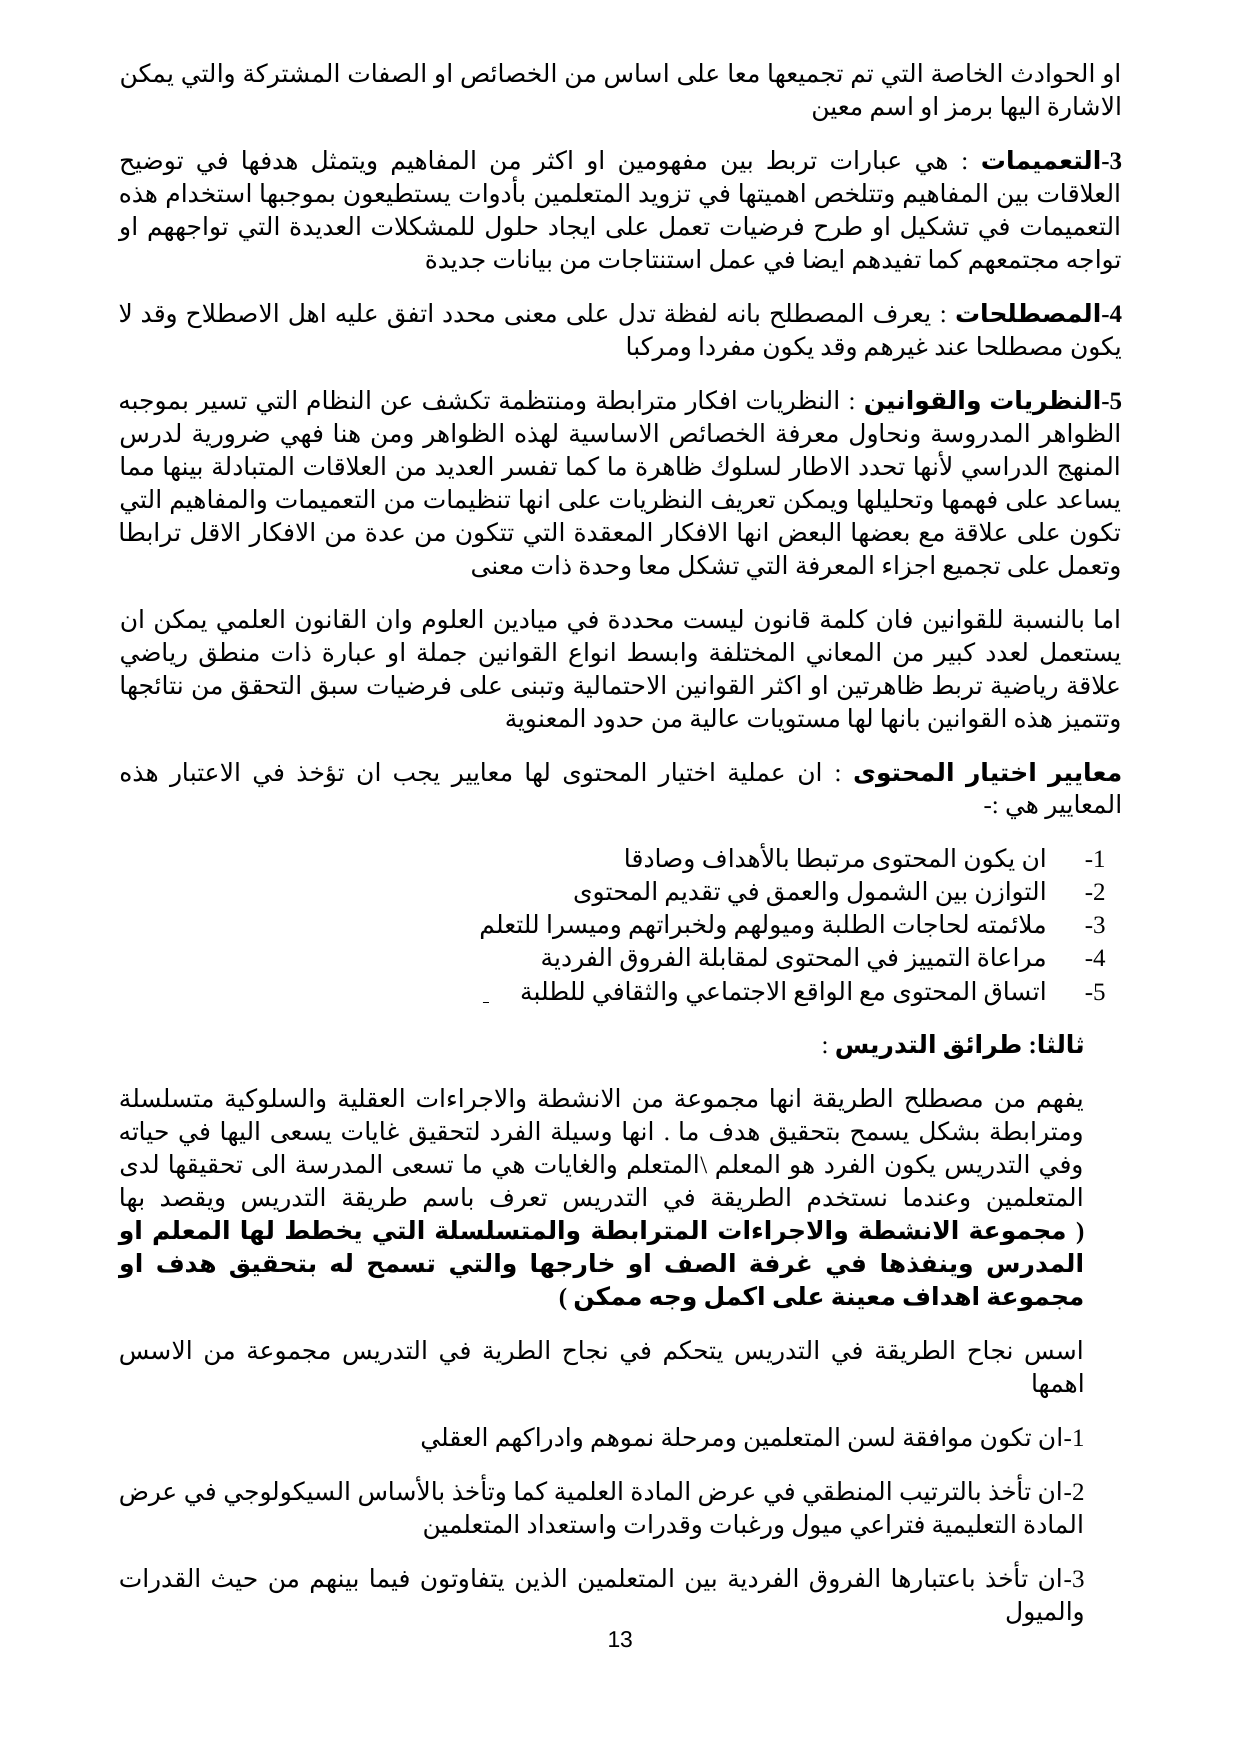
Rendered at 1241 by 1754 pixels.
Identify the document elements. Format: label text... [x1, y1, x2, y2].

list اتساق المحتوى مع الواقع الاجتماعي والثقافي للطلبة [118, 977, 1084, 1005]
text 2-ان تأخذ بالترتيب المنطقي في عرض المادة العلمية كما وتأخذ بالأساس السيكولوجي في عرض المادة التعليمية فتراعي ميول ورغبات وقدرات واستعداد المتعلمين [118, 1477, 1084, 1539]
text 3-التعميمات : هي عبارات تربط بين مفهومين او اكثر من المفاهيم ويتمثل هدفها في توضيح العلاقات بين المفاهيم وتتلخص اهميتها في تزويد المتعلمين بأدوات يستطيعون بموجبها استخدام هذه التعميمات في تشكيل او طرح فرضيات تعمل على ايجاد حلول للمشكلات العديدة التي تواجههم او تواجه مجتمعهم كما تفيدهم ايضا في عمل استنتاجات من بيانات جديدة [118, 146, 1122, 274]
text 5-النظريات والقوانين : النظريات افكار مترابطة ومنتظمة تكشف عن النظام التي تسير بموجبه الظواهر المدروسة ونحاول معرفة الخصائص الاساسية لهذه الظواهر ومن هنا فهي ضرورية لدرس المنهج الدراسي لأنها تحدد الاطار لسلوك ظاهرة ما كما تفسر العديد من العلاقات المتبادلة بينها مما يساعد على فهمها وتحليلها ويمكن تعريف النظريات على انها تنظيمات من التعميمات والمفاهيم التي تكون على علاقة مع بعضها البعض انها الافكار المعقدة التي تتكون من عدة من الافكار الاقل ترابطا وتعمل على تجميع اجزاء المعرفة التي تشكل معا وحدة ذات معنى [118, 386, 1122, 579]
text يفهم من مصطلح الطريقة انها مجموعة من الانشطة والاجراءات العقلية والسلوكية متسلسلة ومترابطة بشكل يسمح بتحقيق هدف ما . انها وسيلة الفرد لتحقيق غايات يسعى اليها في حياته وفي التدريس يكون الفرد هو المعلم \المتعلم والغايات هي ما تسعى المدرسة الى تحقيقها لدى المتعلمين وعندما نستخدم الطريقة في التدريس تعرف باسم طريقة التدريس ويقصد بها ( مجموعة الانشطة والاجراءات المترابطة والمتسلسلة التي يخطط لها المعلم او المدرس وينفذها في غرفة الصف او خارجها والتي تسمح له بتحقيق هدف او مجموعة اهداف معينة على اكمل وجه ممكن ) [118, 1084, 1084, 1311]
text معايير اختيار المحتوى : ان عملية اختيار المحتوى لها معايير يجب ان تؤخذ في الاعتبار هذه المعايير هي :- [118, 758, 1122, 819]
list مراعاة التمييز في المحتوى لمقابلة الفروق الفردية [118, 943, 1084, 972]
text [118, 59, 1122, 121]
list ان يكون المحتوى مرتبطا بالأهداف وصادقا [118, 844, 1084, 873]
list ملائمته لحاجات الطلبة وميولهم ولخبراتهم وميسرا للتعلم [118, 911, 1084, 939]
text 3-ان تأخذ باعتبارها الفروق الفردية بين المتعلمين الذين يتفاوتون فيما بينهم من حيث القدرات والميول [118, 1564, 1084, 1626]
text اما بالنسبة للقوانين فان كلمة قانون ليست محددة في ميادين العلوم وان القانون العلمي يمكن ان يستعمل لعدد كبير من المعاني المختلفة وابسط انواع القوانين جملة او عبارة ذات منطق رياضي علاقة رياضية تربط ظاهرتين او اكثر القوانين الاحتمالية وتبنى على فرضيات سبق التحقق من نتائجها وتتميز هذه القوانين بانها لها مستويات عالية من حدود المعنوية [118, 605, 1122, 732]
list التوازن بين الشمول والعمق في تقديم المحتوى [118, 877, 1084, 906]
text 4-المصطلحات : يعرف المصطلح بانه لفظة تدل على معنى محدد اتفق عليه اهل الاصطلاح وقد لا يكون مصطلحا عند غيرهم وقد يكون مفردا ومركبا [118, 299, 1122, 361]
text ثالثا: طرائق التدريس : [118, 1030, 1084, 1059]
text 1-ان تكون موافقة لسن المتعلمين ومرحلة نموهم وادراكهم العقلي [118, 1423, 1084, 1452]
text اسس نجاح الطريقة في التدريس يتحكم في نجاح الطرية في التدريس مجموعة من الاسس اهمها [118, 1336, 1084, 1398]
